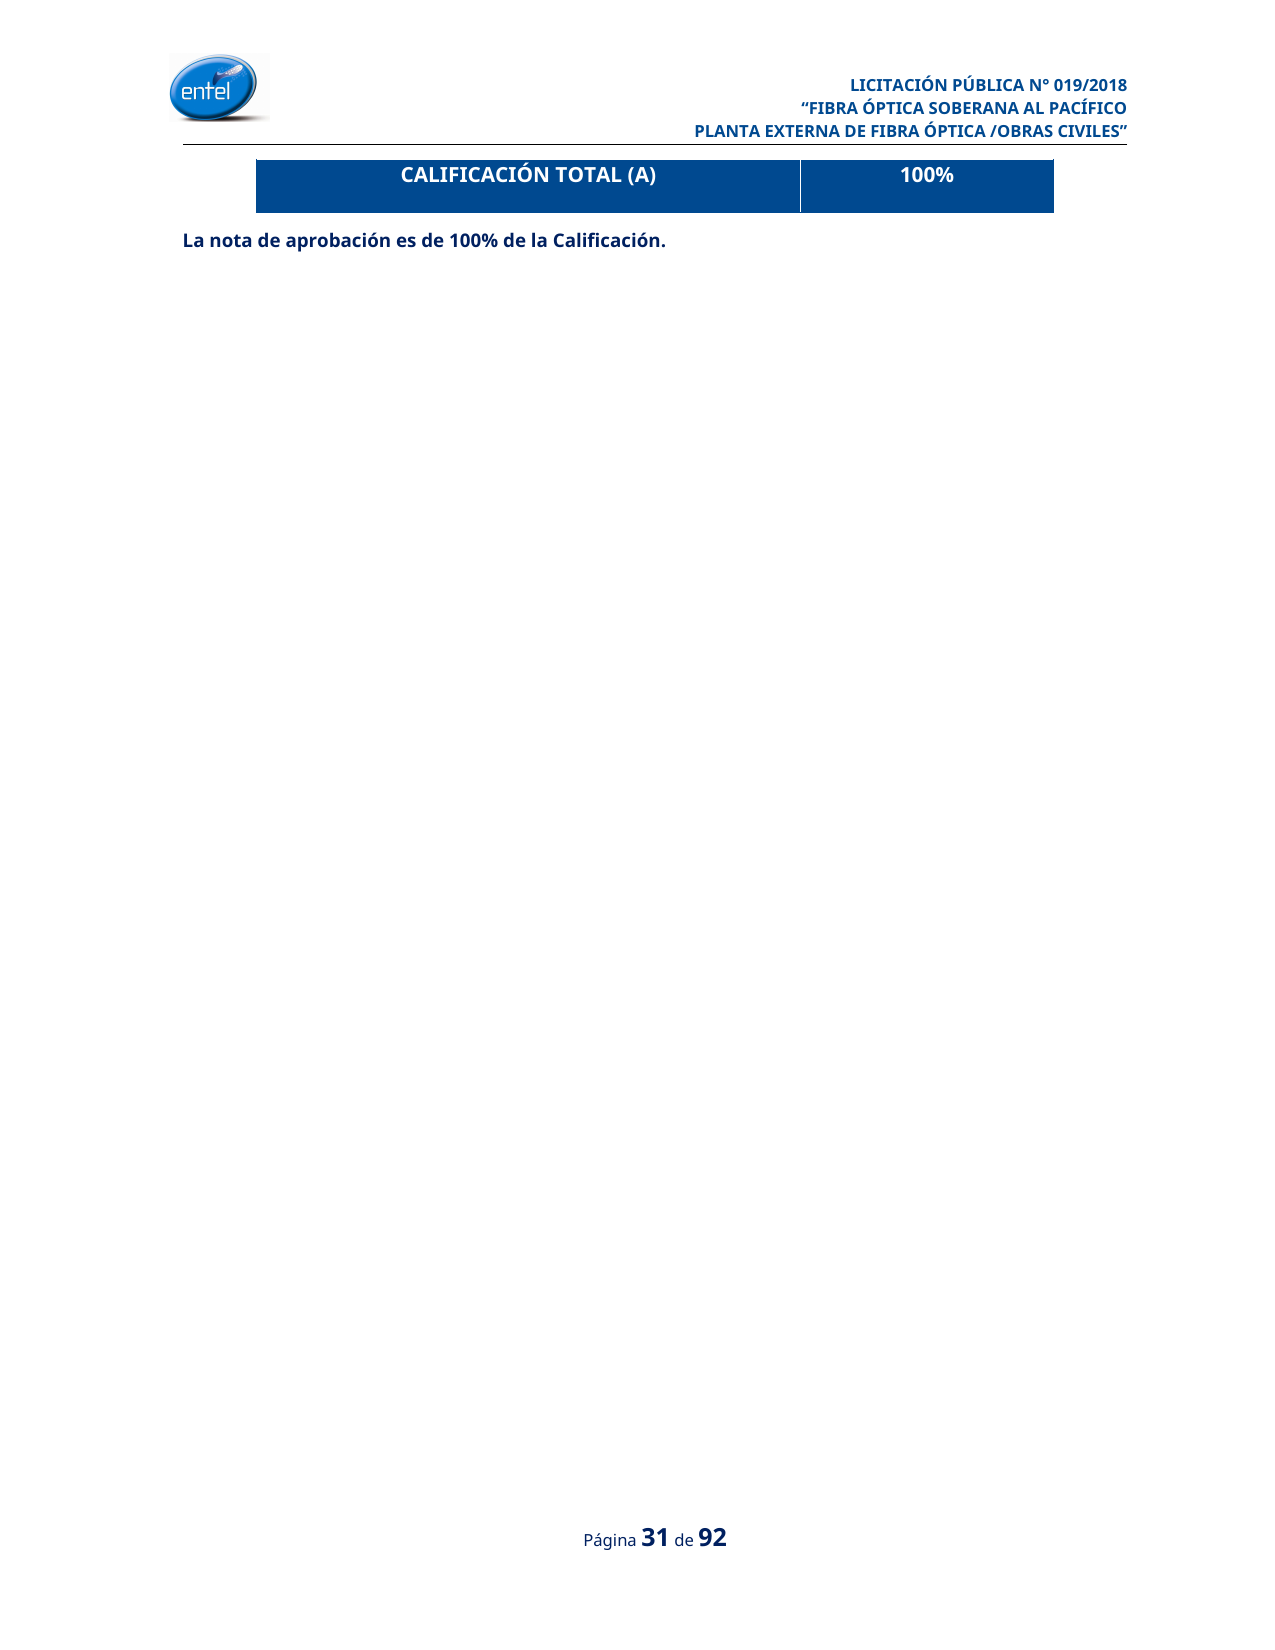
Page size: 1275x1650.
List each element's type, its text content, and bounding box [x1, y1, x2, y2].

picture [169, 53, 270, 122]
text La nota de aprobación es de 100% de la Calificación. [182, 227, 1127, 253]
table_cell 100% [801, 160, 1053, 212]
table_cell CALIFICACIÓN TOTAL (A) [257, 160, 800, 212]
